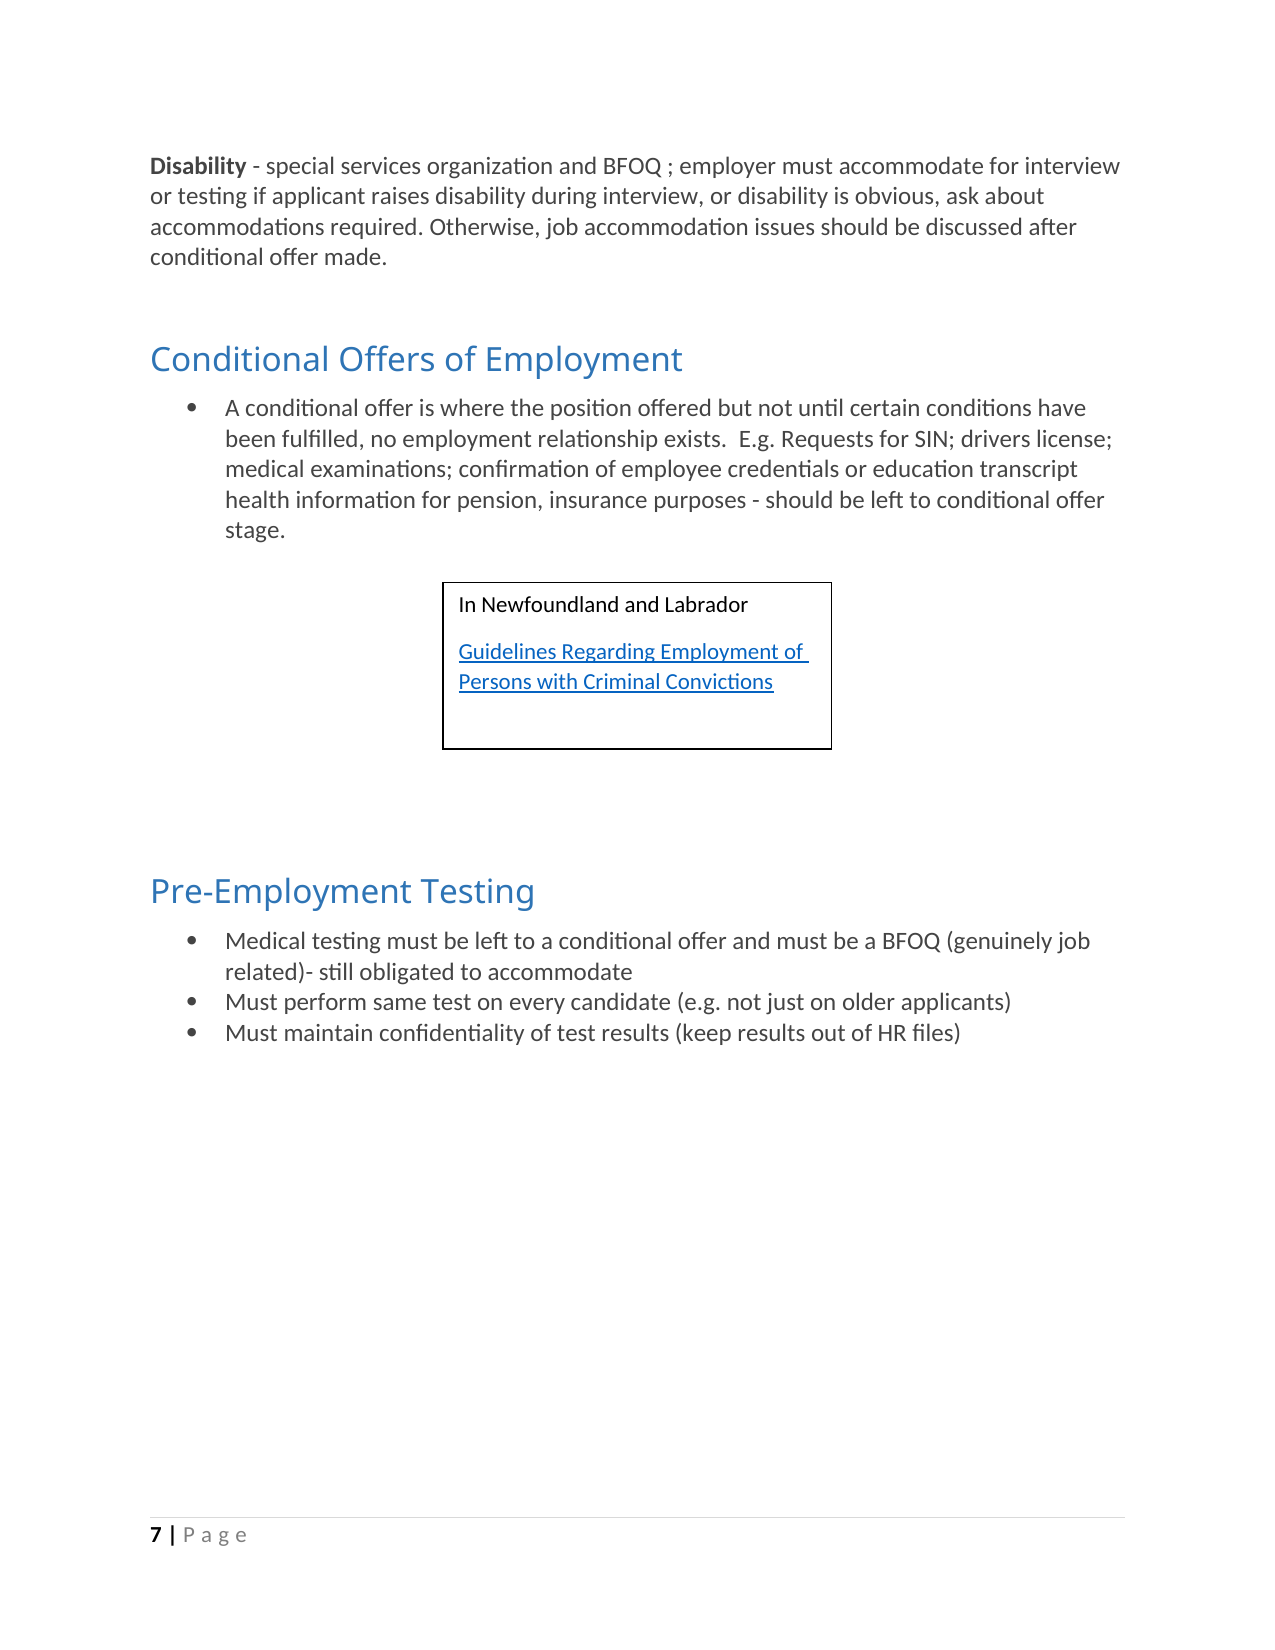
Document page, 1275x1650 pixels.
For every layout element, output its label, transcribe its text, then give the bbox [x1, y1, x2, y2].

list A conditional offer is where the position offered but not until certain conditions have been fulfilled, no employment relationship exists. E.g. Requests for SIN; drivers license; medical examinations; confirmation of employee credentials or education transcript health information for pension, insurance purposes - should be left to conditional offer stage. [187, 392, 1125, 545]
subtitle Conditional Offers of Employment [150, 335, 1125, 381]
subtitle Pre-Employment Testing [150, 868, 1125, 914]
list Must perform same test on every candidate (e.g. not just on older applicants) [187, 986, 1125, 1017]
text Disability - special services organization and BFOQ ; employer must accommodate for interview or testing if applicant raises disability during interview, or disability is obvious, ask about accommodations required. Otherwise, job accommodation issues should be discussed after conditional offer made. [150, 150, 1125, 272]
list Must maintain confidentiality of test results (keep results out of HR files) [187, 1017, 1125, 1047]
list Medical testing must be left to a conditional offer and must be a BFOQ (genuinely job related)- still obligated to accommodate [187, 925, 1125, 986]
